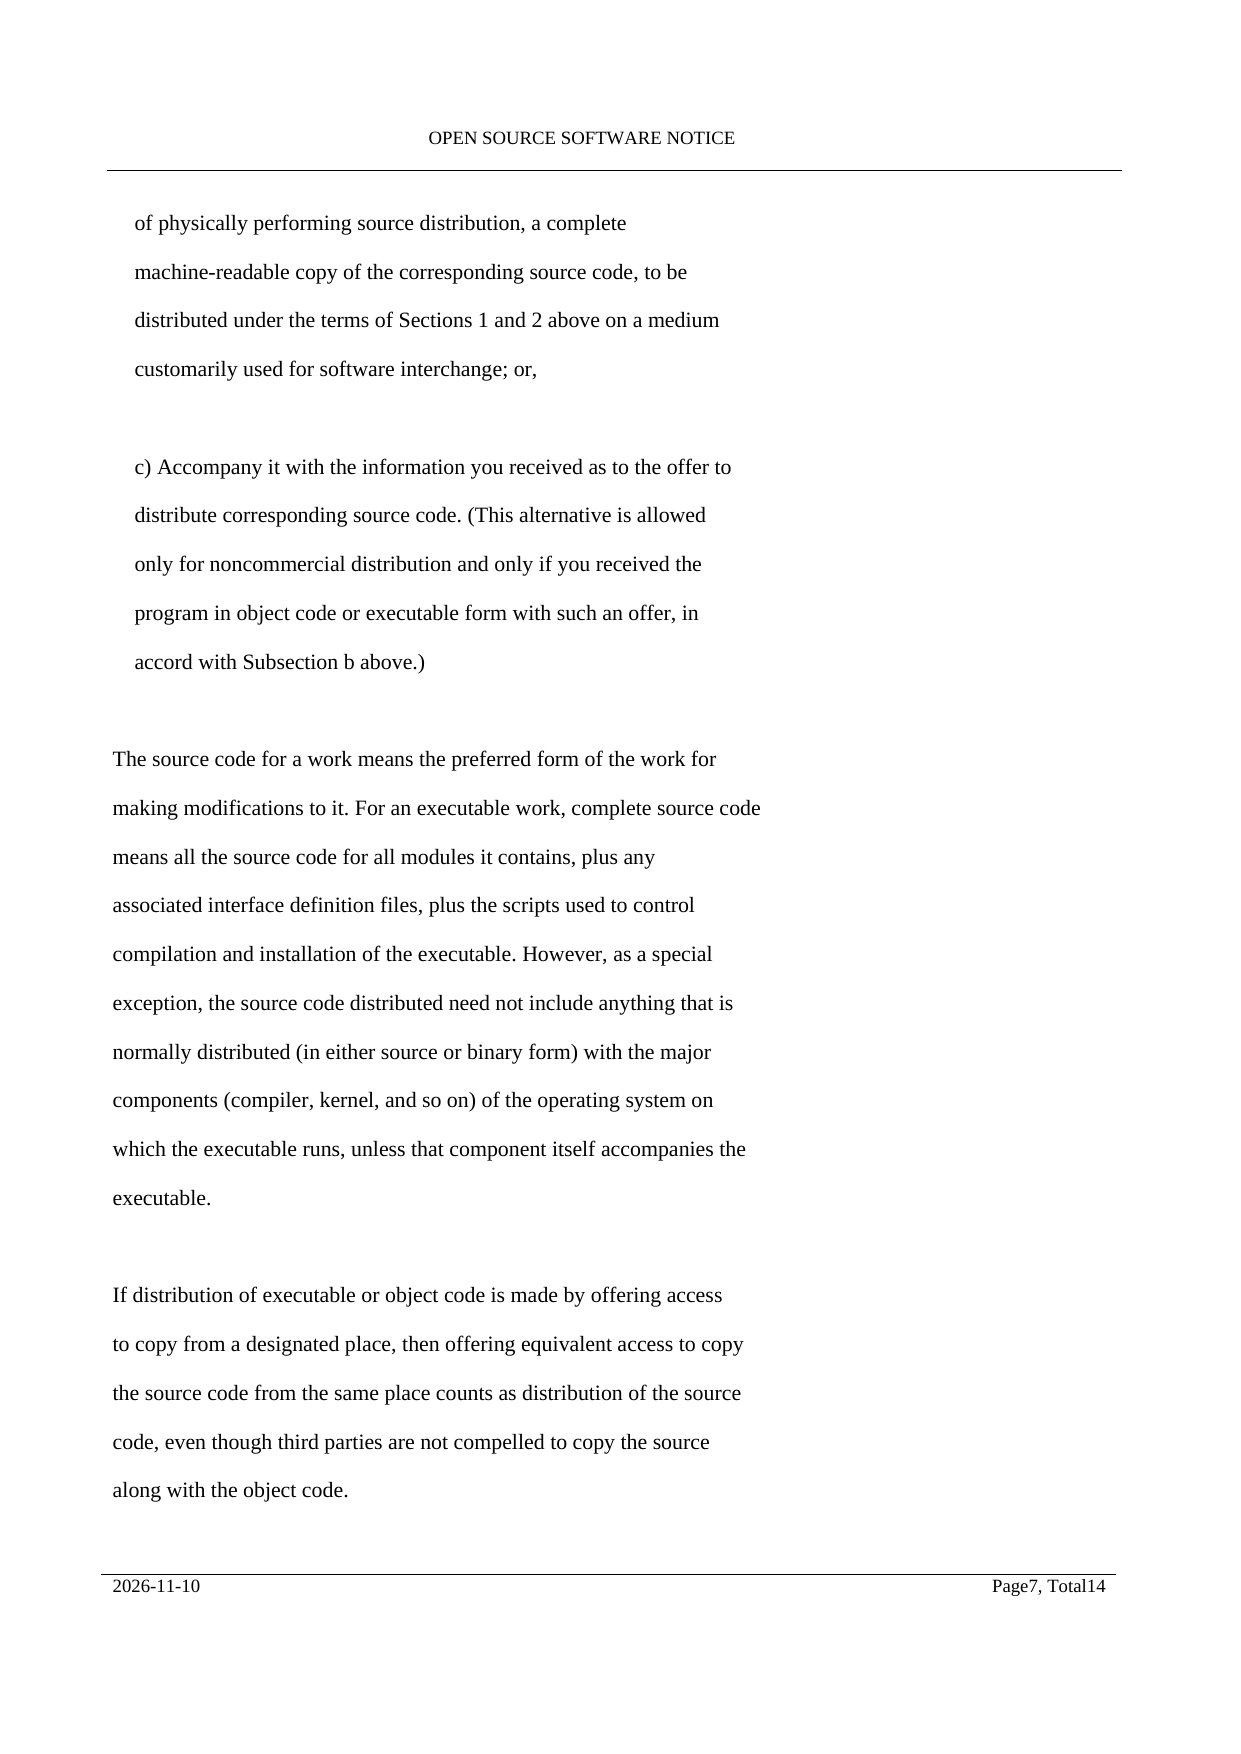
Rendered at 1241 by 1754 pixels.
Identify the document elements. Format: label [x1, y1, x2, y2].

text [112, 206, 1128, 1506]
